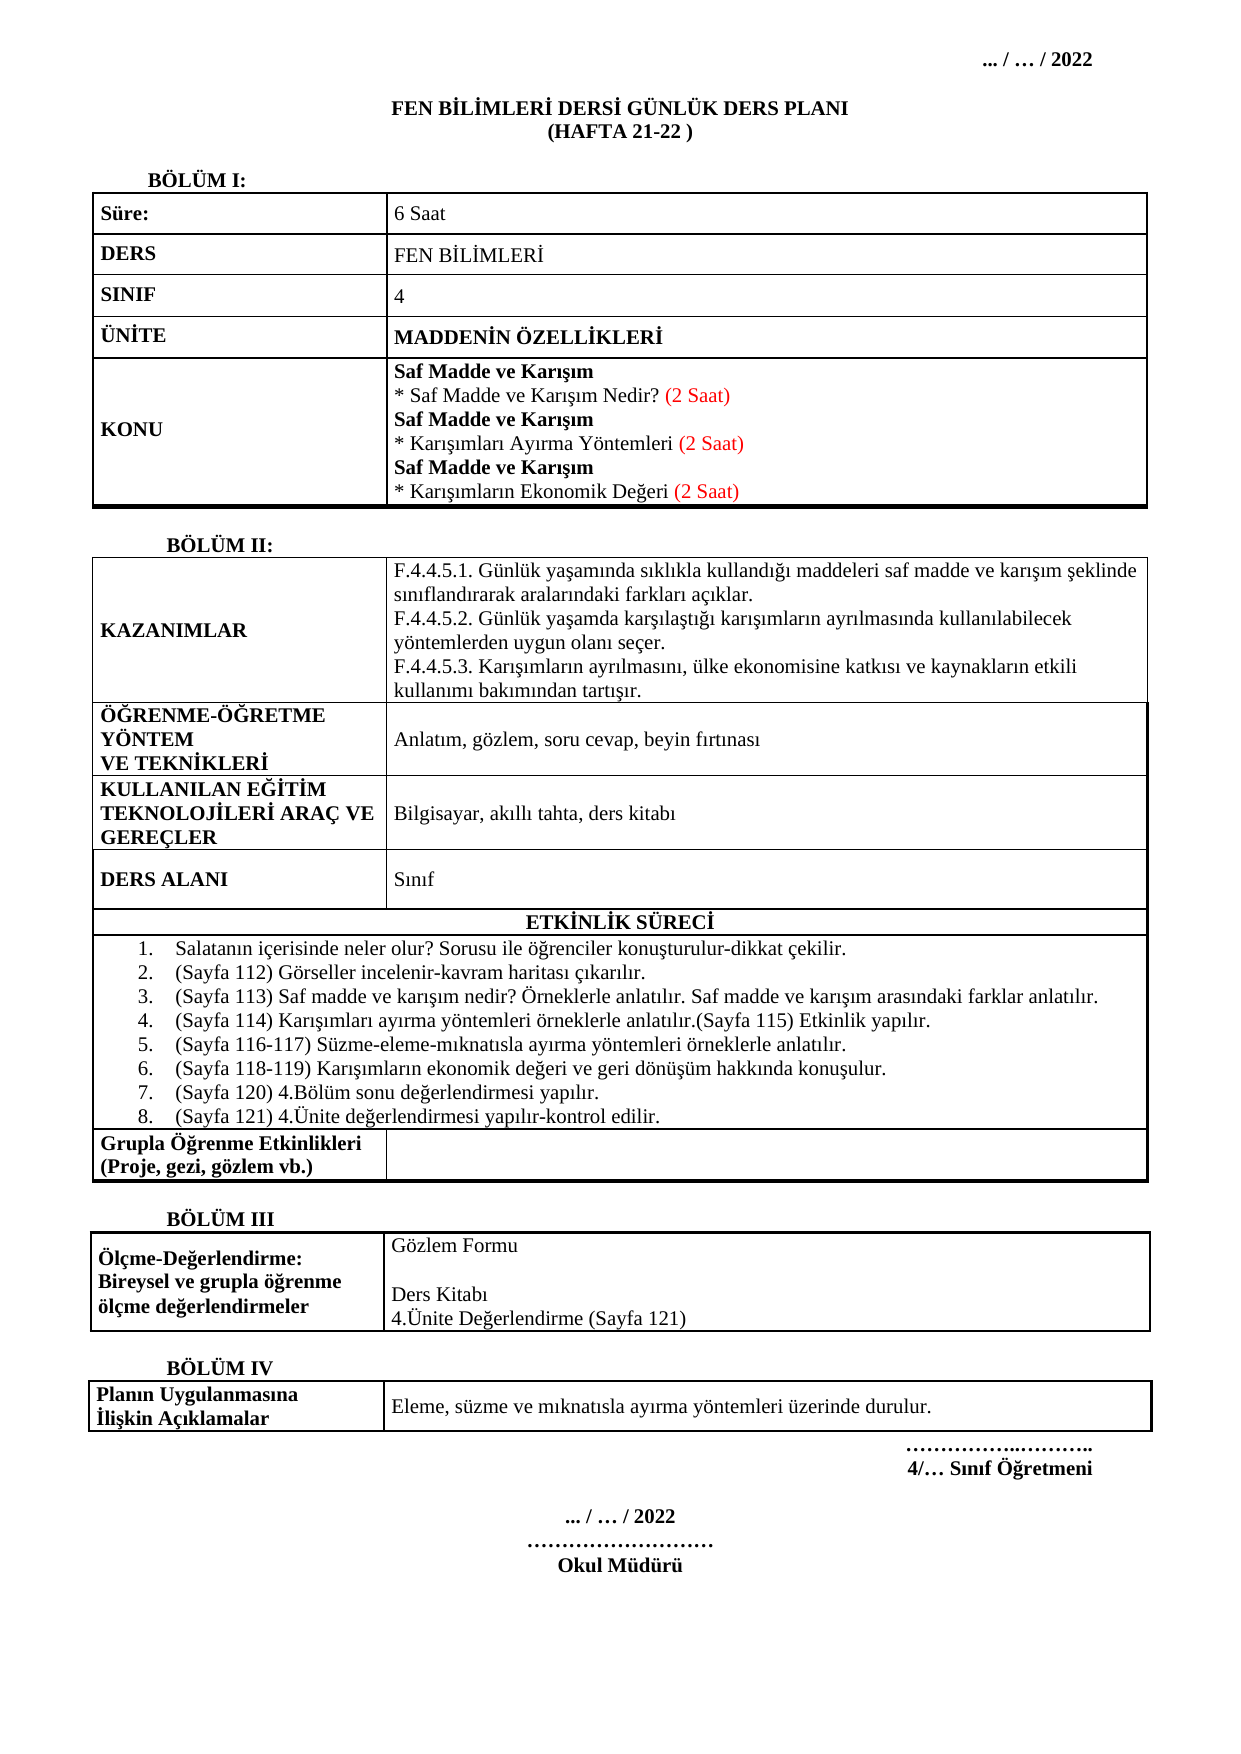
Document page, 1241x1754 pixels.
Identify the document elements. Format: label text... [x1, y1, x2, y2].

text ……………..……….. [148, 1432, 1092, 1456]
table_cell Saf Madde ve Karışım * Saf Madde ve Karışım Nedir? (2 Saat) Saf Madde ve Karışım * Karışımları Ayırma Yöntemleri (2 Saat) Saf Madde ve Karışım * Karışımların Ekonomik Değeri (2 Saat) [388, 359, 1146, 504]
table_cell Bilgisayar, akıllı tahta, ders kitabı [387, 776, 1146, 849]
table_cell DERS ALANI [94, 850, 386, 908]
table_cell Grupla Öğrenme Etkinlikleri (Proje, gezi, gözlem vb.) [94, 1130, 386, 1178]
table_header F.4.4.5.1. Günlük yaşamında sıklıkla kullandığı maddeleri saf madde ve karışım şeklinde sınıflandırarak aralarındaki farkları açıklar. F.4.4.5.2. Günlük yaşamda karşılaştığı karışımların ayrılmasında kullanılabilecek yöntemlerden uygun olanı seçer. F.4.4.5.3. Karışımların ayrılmasını, ülke ekonomisine katkısı ve kaynakların etkili kullanımı bakımından tartışır. [387, 558, 1147, 702]
table_cell ETKİNLİK SÜRECİ [94, 910, 1146, 934]
subtitle BÖLÜM IV [148, 1356, 1092, 1380]
table_header Gözlem Formu Ders Kitabı 4.Ünite Değerlendirme (Sayfa 121) [385, 1234, 1149, 1330]
text (HAFTA 21-22 ) [148, 119, 1092, 143]
table_cell DERS [94, 235, 386, 274]
table_cell SINIF [94, 275, 386, 316]
table_cell ÜNİTE [94, 317, 386, 357]
table_cell ÖĞRENME-ÖĞRETME YÖNTEM VE TEKNİKLERİ [93, 703, 386, 775]
table_header Planın Uygulanmasına İlişkin Açıklamalar [90, 1382, 383, 1430]
text ……………………… [148, 1528, 1092, 1552]
table_header Eleme, süzme ve mıknatısla ayırma yöntemleri üzerinde durulur. [385, 1382, 1150, 1430]
text BÖLÜM I: [148, 168, 1092, 192]
text Okul Müdürü [148, 1552, 1092, 1577]
text BÖLÜM II: [148, 533, 1092, 557]
subtitle BÖLÜM III [148, 1207, 1092, 1231]
table_cell KONU [94, 359, 386, 504]
table_cell KULLANILAN EĞİTİM TEKNOLOJİLERİ ARAÇ VE GEREÇLER [93, 776, 386, 849]
table_header Süre: [94, 194, 386, 233]
text ... / … / 2022 [148, 1504, 1092, 1528]
table_header KAZANIMLAR [93, 558, 386, 702]
table_cell Sınıf [387, 850, 1146, 908]
table_header 6 Saat [388, 194, 1146, 233]
table_cell Anlatım, gözlem, soru cevap, beyin fırtınası [387, 703, 1146, 775]
table_cell Salatanın içerisinde neler olur? Sorusu ile öğrenciler konuşturulur-dikkat çekilir. (Sayfa 112) Görseller incelenir-kavram haritası çıkarılır. (Sayfa 113) Saf madde ve karışım nedir? Örneklerle anlatılır. Saf madde ve karışım arasındaki farklar anlatılır. (Sayfa 114) Karışımları ayırma yöntemleri örneklerle anlatılır.(Sayfa 115) Etkinlik yapılır. (Sayfa 116-117) Süzme-eleme-mıknatısla ayırma yöntemleri örneklerle anlatılır. (Sayfa 118-119) Karışımların ekonomik değeri ve geri dönüşüm hakkında konuşulur. (Sayfa 120) 4.Bölüm sonu değerlendirmesi yapılır. (Sayfa 121) 4.Ünite değerlendirmesi yapılır-kontrol edilir. [94, 936, 1146, 1128]
table_header Ölçme-Değerlendirme: Bireysel ve grupla öğrenme ölçme değerlendirmeler [92, 1234, 383, 1330]
table_cell [387, 1130, 1146, 1178]
text ... / … / 2022 [148, 47, 1092, 71]
text 4/… Sınıf Öğretmeni [148, 1456, 1092, 1480]
table_cell FEN BİLİMLERİ [388, 235, 1146, 274]
table_cell MADDENİN ÖZELLİKLERİ [388, 317, 1146, 357]
table_cell 4 [388, 275, 1146, 316]
text FEN BİLİMLERİ DERSİ GÜNLÜK DERS PLANI [148, 95, 1092, 119]
